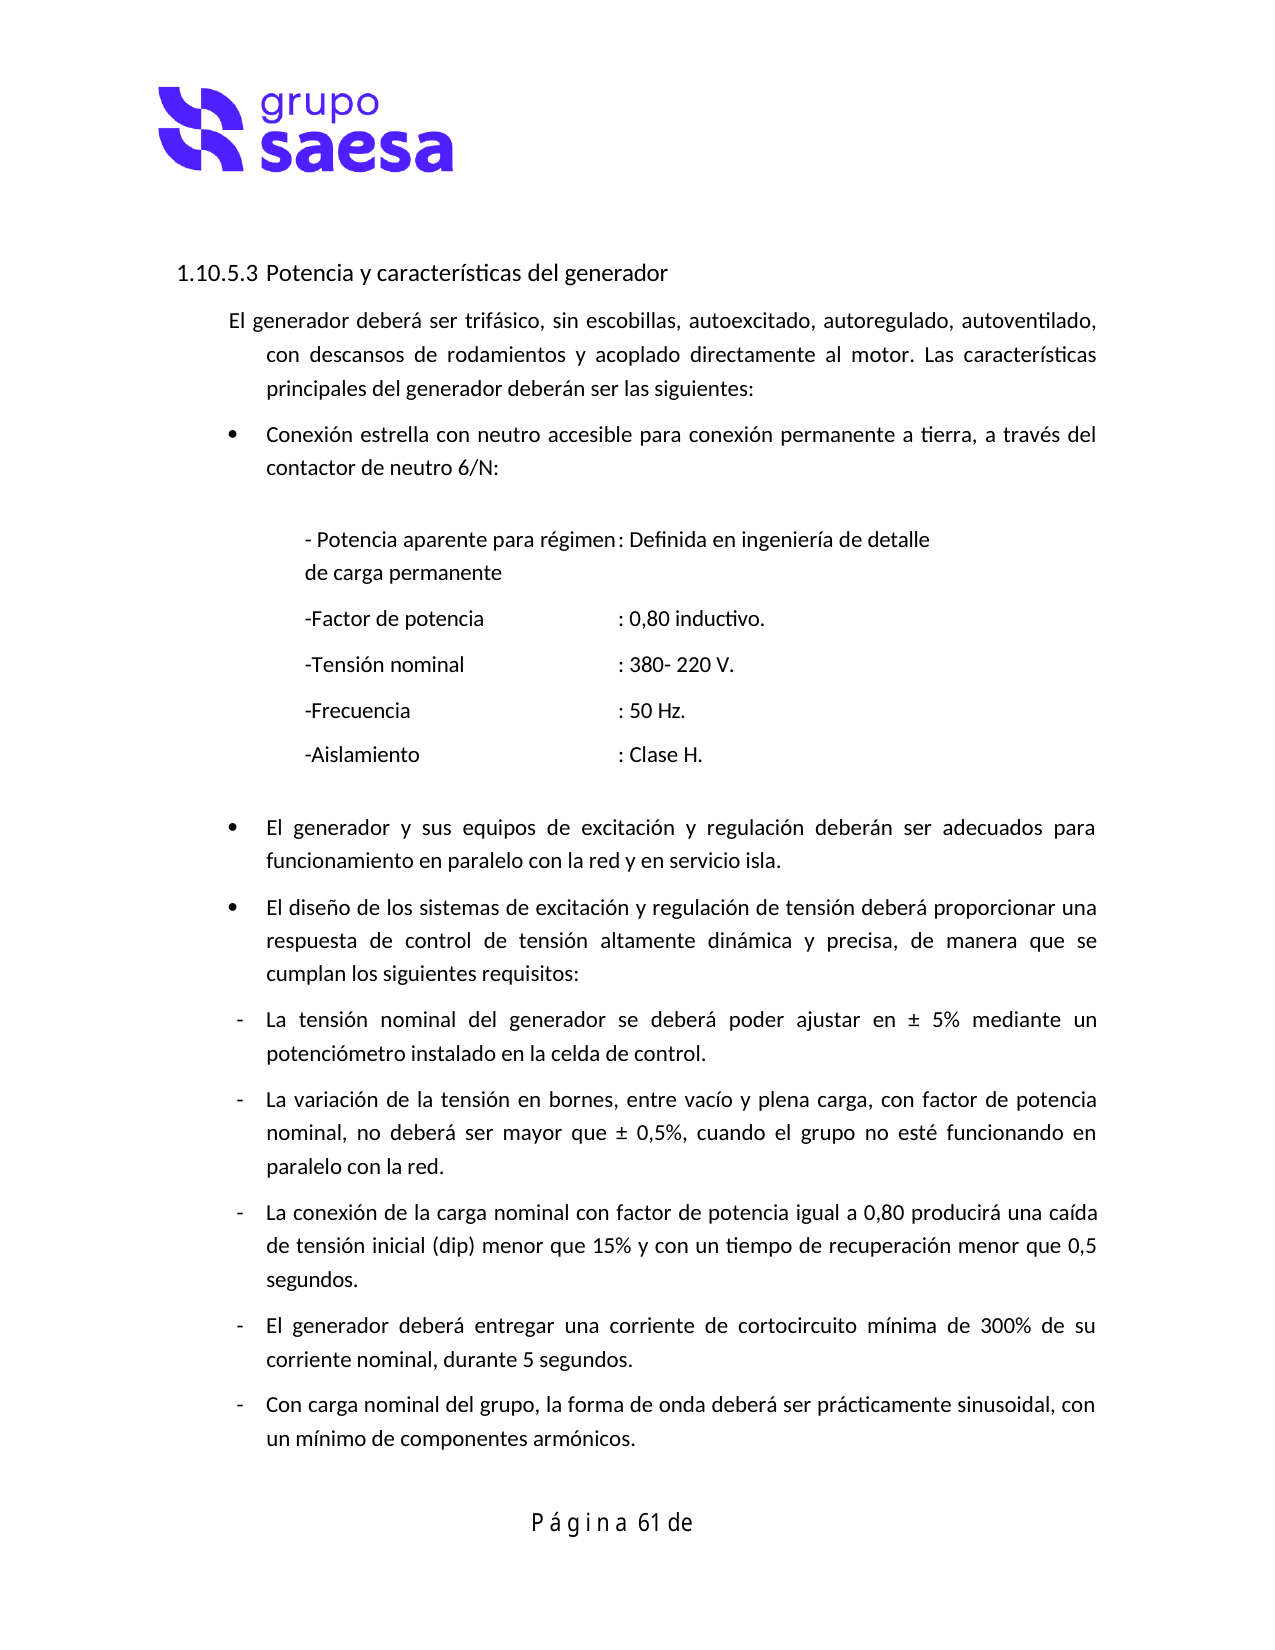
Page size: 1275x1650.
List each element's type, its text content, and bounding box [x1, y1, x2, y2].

table_cell -Aislamiento [299, 735, 636, 770]
table_cell : Clase H. [636, 735, 974, 770]
list El generador y sus equipos de excitación y regulación deberán ser adecuados para funcionamiento en paralelo con la red y en servicio isla. [228, 813, 1098, 874]
list El diseño de los sistemas de excitación y regulación de tensión deberá proporcionar una respuesta de control de tensión altamente dinámica y precisa, de manera que se cumplan los siguientes requisitos: [228, 893, 1098, 987]
table_cell : 0,80 inductivo. [636, 597, 974, 643]
list Con carga nominal del grupo, la forma de onda deberá ser prácticamente sinusoidal, con un mínimo de componentes armónicos. [236, 1391, 1098, 1452]
table_header - Potencia aparente para régimen de carga permanente [299, 529, 636, 597]
table_header : Definida en ingeniería de detalle [636, 529, 974, 597]
table_cell -Tensión nominal [299, 643, 636, 689]
picture [150, 80, 457, 175]
subtitle Potencia y características del generador [176, 258, 1237, 288]
list El generador deberá entregar una corriente de cortocircuito mínima de 300% de su corriente nominal, durante 5 segundos. [236, 1311, 1098, 1373]
table_cell -Factor de potencia [299, 597, 636, 643]
table_cell : 50 Hz. [636, 689, 974, 735]
table_cell : 380- 220 V. [636, 643, 974, 689]
list Conexión estrella con neutro accesible para conexión permanente a tierra, a través del contactor de neutro 6/N: [228, 420, 1098, 481]
table_cell -Frecuencia [299, 689, 636, 735]
text El generador deberá ser trifásico, sin escobillas, autoexcitado, autoregulado, autoventilado, con descansos de rodamientos y acoplado directamente al motor. Las características principales del generador deberán ser las siguientes: [229, 307, 1098, 402]
list La variación de la tensión en bornes, entre vacío y plena carga, con factor de potencia nominal, no deberá ser mayor que ± 0,5%, cuando el grupo no esté funcionando en paralelo con la red. [236, 1085, 1098, 1180]
list La tensión nominal del generador se deberá poder ajustar en ± 5% mediante un potenciómetro instalado en la celda de control. [236, 1005, 1099, 1067]
list La conexión de la carga nominal con factor de potencia igual a 0,80 producirá una caída de tensión inicial (dip) menor que 15% y con un tiempo de recuperación menor que 0,5 segundos. [236, 1198, 1098, 1293]
